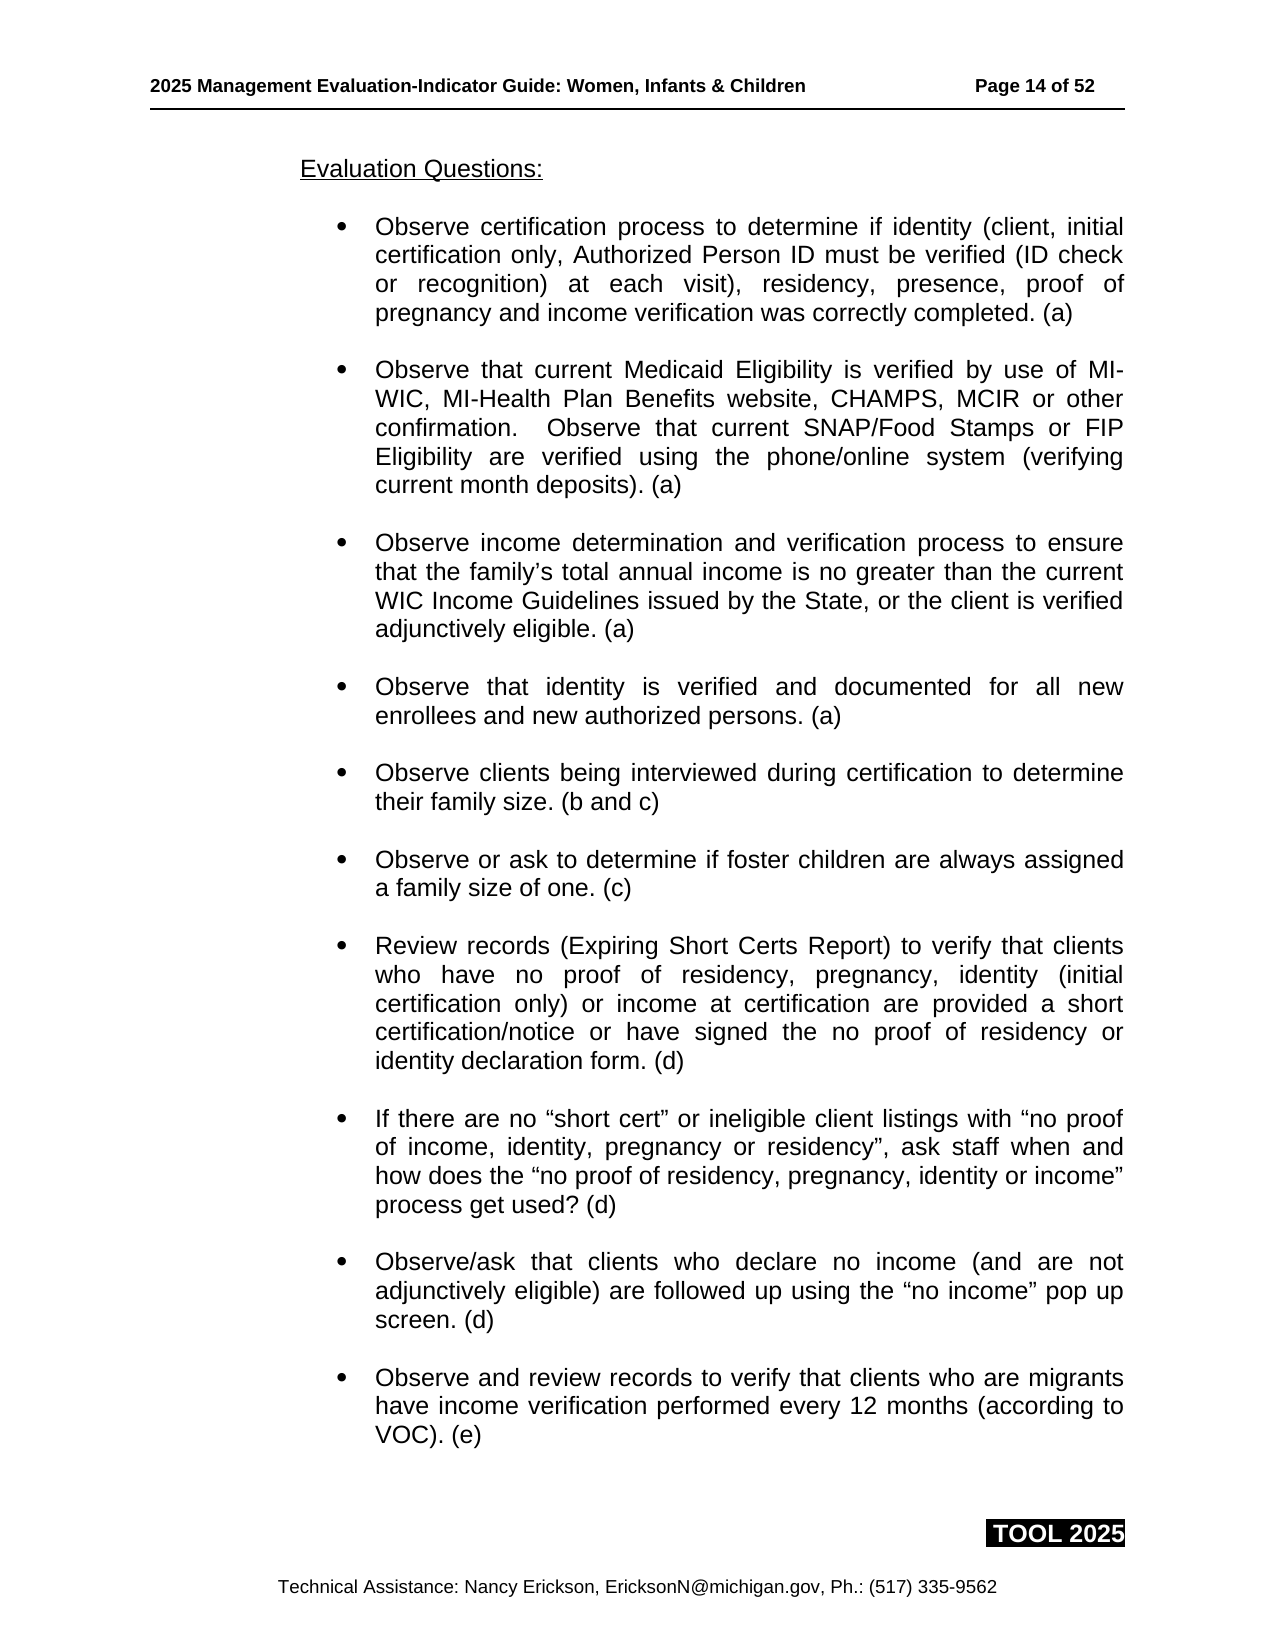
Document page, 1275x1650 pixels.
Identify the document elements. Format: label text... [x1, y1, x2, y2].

list Observe income determination and verification process to ensure that the family’s total annual income is no greater than the current WIC Income Guidelines issued by the State, or the client is verified adjunctively eligible. (a) [337, 528, 1125, 643]
list Review records (Expiring Short Certs Report) to verify that clients who have no proof of residency, pregnancy, identity (initial certification only) or income at certification are provided a short certification/notice or have signed the no proof of residency or identity declaration form. (d) [337, 931, 1125, 1075]
list Observe clients being interviewed during certification to determine their family size. (b and c) [337, 758, 1125, 816]
list Observe or ask to determine if foster children are always assigned a family size of one. (c) [337, 844, 1125, 902]
list Observe that identity is verified and documented for all new enrollees and new authorized persons. (a) [337, 672, 1125, 729]
list Observe/ask that clients who declare no income (and are not adjunctively eligible) are followed up using the “no income” pop up screen. (d) [337, 1247, 1125, 1334]
text Evaluation Questions: [225, 154, 1125, 183]
list Observe that current Medicaid Eligibility is verified by use of MI-WIC, MI-Health Plan Benefits website, CHAMPS, MCIR or other confirmation. Observe that current SNAP/Food Stamps or FIP Eligibility are verified using the phone/online system (verifying current month deposits). (a) [337, 355, 1125, 499]
list Observe certification process to determine if identity (client, initial certification only, Authorized Person ID must be verified (ID check or recognition) at each visit), residency, presence, proof of pregnancy and income verification was correctly completed. (a) [337, 212, 1125, 327]
list If there are no “short cert” or ineligible client listings with “no proof of income, identity, pregnancy or residency”, ask staff when and how does the “no proof of residency, pregnancy, identity or income” process get used? (d) [337, 1103, 1125, 1219]
list Observe and review records to verify that clients who are migrants have income verification performed every 12 months (according to VOC). (e) [337, 1362, 1125, 1449]
